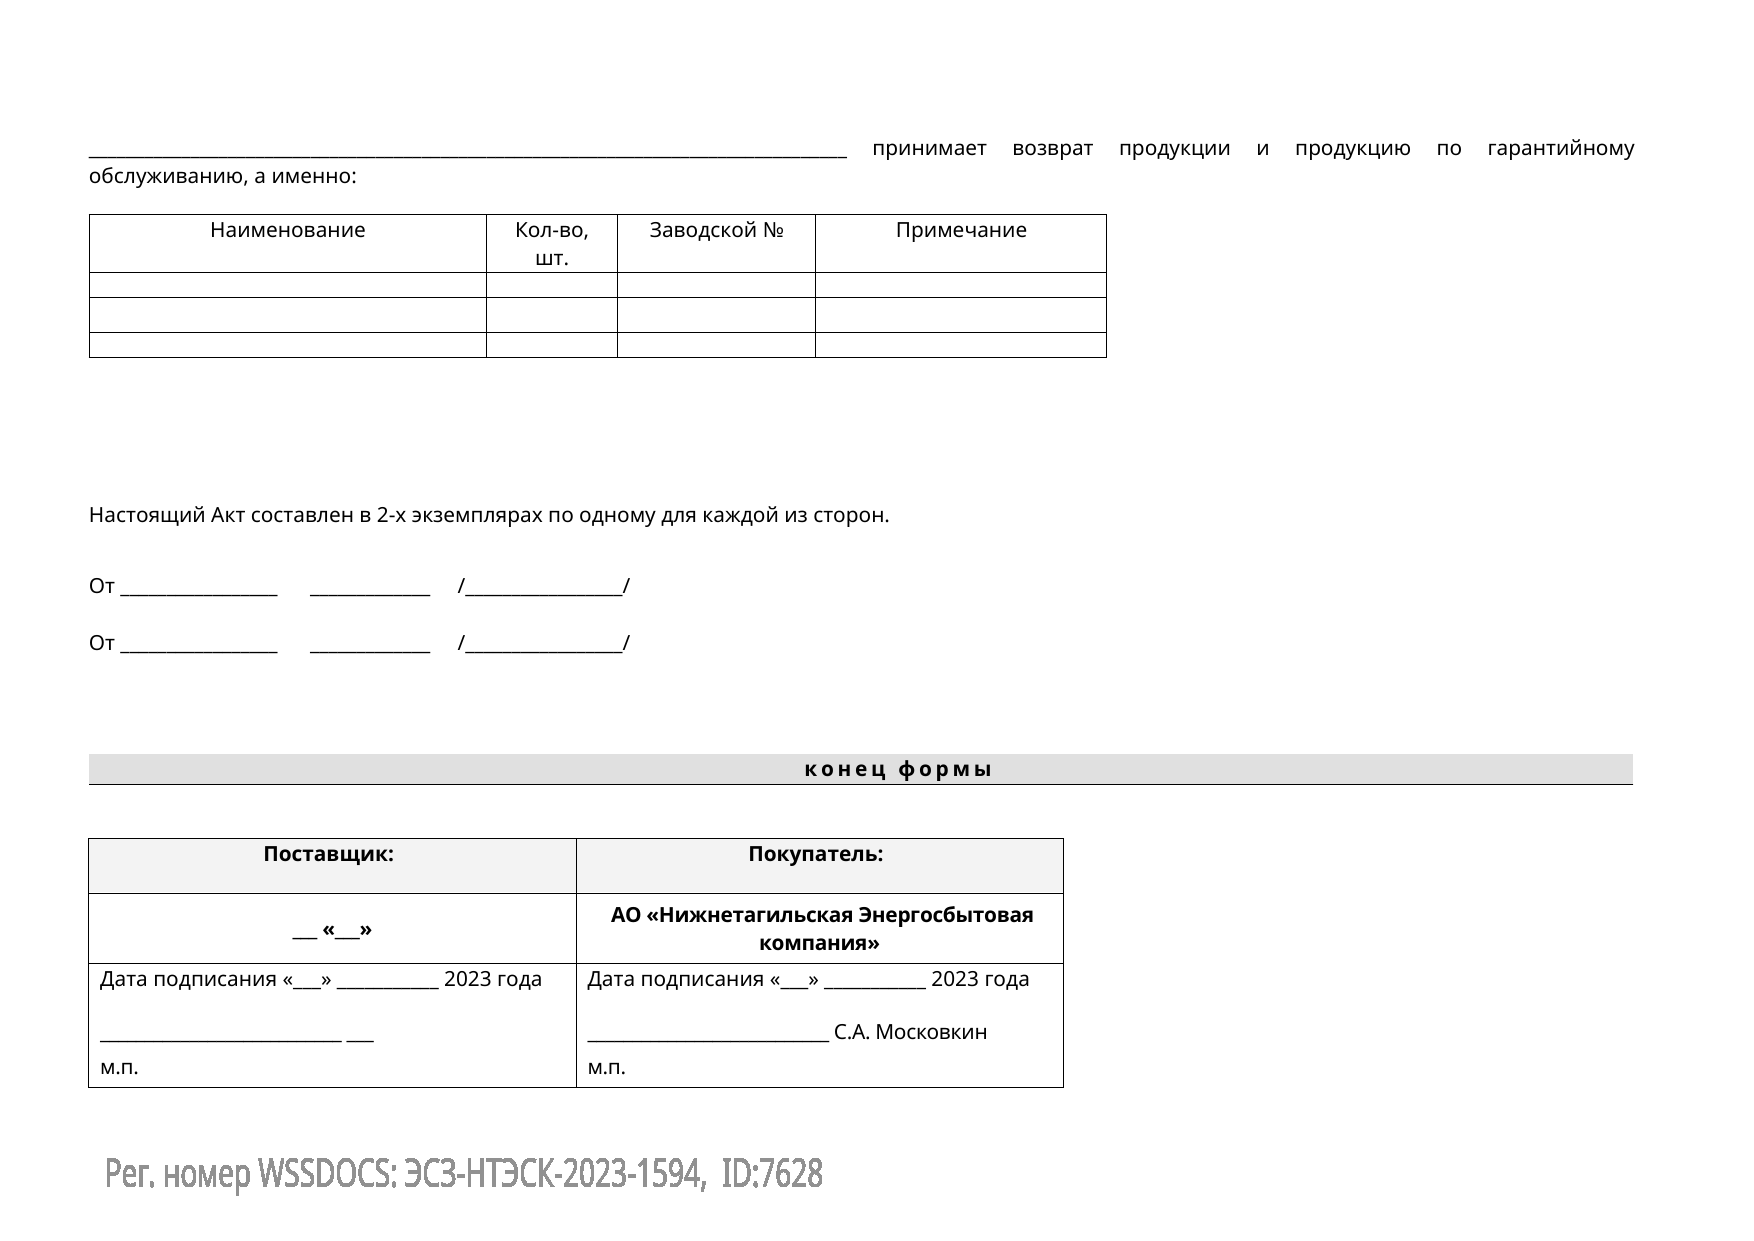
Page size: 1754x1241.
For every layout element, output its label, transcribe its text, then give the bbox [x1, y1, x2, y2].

text От _________________ _____________ /_________________/ [89, 628, 1636, 657]
table_cell [816, 298, 1106, 332]
table_header Заводской № [618, 215, 815, 272]
table_cell [618, 298, 815, 332]
text Настоящий Акт составлен в 2-х экземплярах по одному для каждой из сторон. [89, 500, 1636, 529]
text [89, 133, 1636, 190]
table_cell [618, 273, 815, 297]
table_cell [487, 333, 617, 357]
table_header Примечание [816, 215, 1106, 272]
table_cell [487, 298, 617, 332]
table_cell ___ «___» [89, 894, 576, 963]
text От _________________ _____________ /_________________/ [89, 571, 1636, 600]
table_cell [816, 273, 1106, 297]
table_cell [816, 333, 1106, 357]
table_cell [487, 273, 617, 297]
table_cell [90, 298, 486, 332]
text конец формы [89, 754, 1633, 784]
table_cell Дата подписания «___» ___________ 2023 года ___________________________ ___ м.п. [89, 964, 576, 1087]
table_header Поставщик: [89, 839, 576, 892]
table_cell [90, 333, 486, 357]
table_header Покупатель: [577, 839, 1063, 892]
table_header Наименование [90, 215, 486, 272]
table_cell [618, 333, 815, 357]
table_header Кол-во, шт. [487, 215, 617, 272]
table_cell [90, 273, 486, 297]
table_cell АО «Нижнетагильская Энергосбытовая компания» [577, 894, 1063, 963]
table_cell Дата подписания «___» ___________ 2023 года ___________________________ С.А. Московкин м.п. [577, 964, 1063, 1087]
